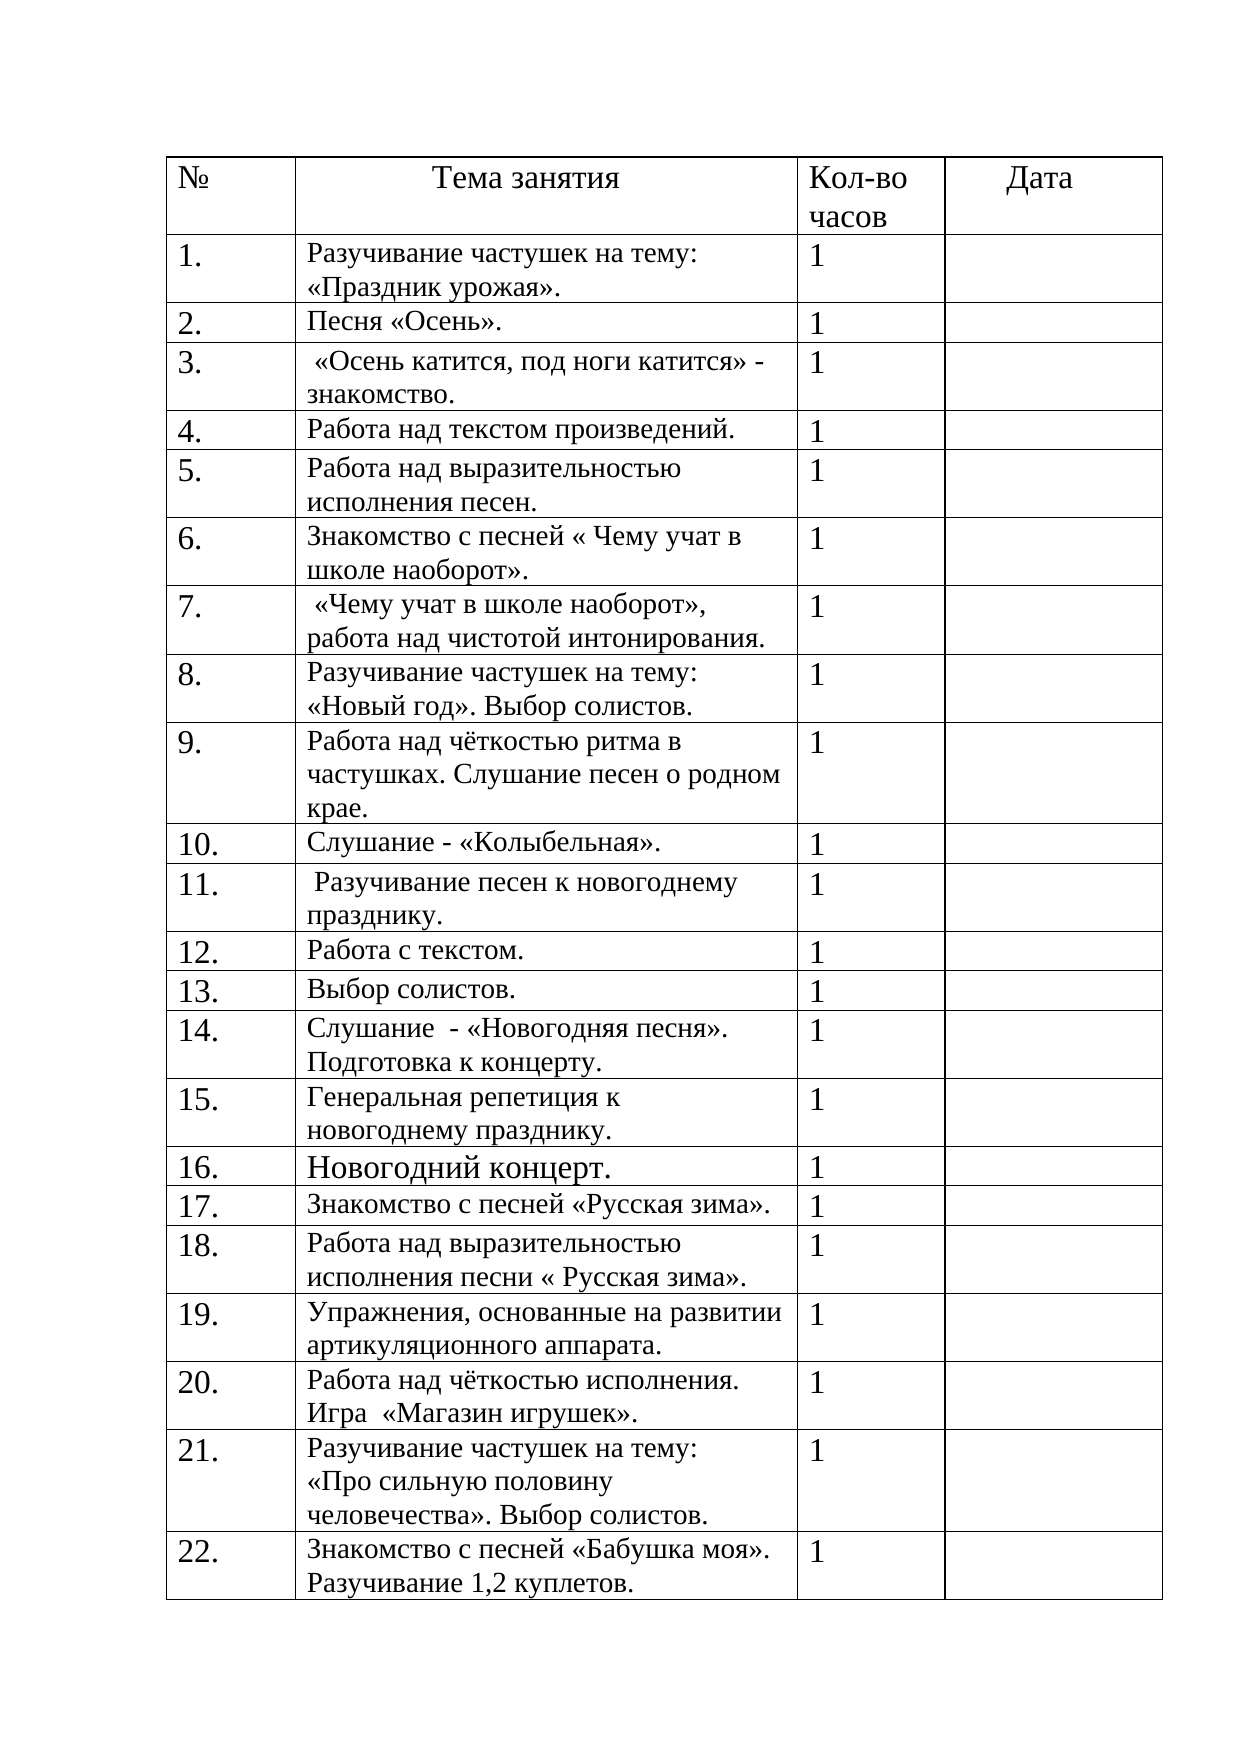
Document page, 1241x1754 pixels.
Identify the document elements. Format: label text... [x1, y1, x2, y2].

table_cell Разучивание песен к новогоднему празднику. [296, 864, 797, 931]
table_cell 1 [798, 235, 944, 302]
table_cell [946, 1294, 1162, 1361]
table_cell [946, 1186, 1162, 1224]
table_cell [946, 411, 1162, 449]
table_cell 1 [798, 1362, 944, 1429]
table_cell [946, 1430, 1162, 1531]
table_cell 22. [167, 1532, 295, 1599]
table_cell Генеральная репетиция к новогоднему празднику. [296, 1079, 797, 1146]
table_cell 1 [798, 655, 944, 722]
table_cell 1 [798, 971, 944, 1009]
table_cell 3. [167, 343, 295, 410]
table_cell Слушание - «Новогодняя песня». Подготовка к концерту. [296, 1011, 797, 1078]
table_cell 1 [798, 586, 944, 653]
table_cell [946, 303, 1162, 342]
table_cell 18. [167, 1226, 295, 1293]
table_cell Песня «Осень». [296, 303, 797, 342]
table_header № [167, 158, 295, 234]
table_cell 1 [798, 411, 944, 449]
table_cell 17. [167, 1186, 295, 1224]
table_cell [946, 1011, 1162, 1078]
table_cell 1 [798, 932, 944, 970]
table_cell 1 [798, 1147, 944, 1185]
table_cell Работа над чёткостью исполнения. Игра «Магазин игрушек». [296, 1362, 797, 1429]
table_header Кол-во часов [798, 158, 944, 234]
table_cell [946, 1362, 1162, 1429]
table_cell Работа над чёткостью ритма в частушках. Слушание песен о родном крае. [296, 723, 797, 823]
table_cell [946, 824, 1162, 863]
table_cell Разучивание частушек на тему: «Про сильную половину человечества». Выбор солистов. [296, 1430, 797, 1531]
table_cell Работа над текстом произведений. [296, 411, 797, 449]
table_cell 16. [167, 1147, 295, 1185]
table_cell [946, 864, 1162, 931]
table_cell [946, 1226, 1162, 1293]
table_cell 20. [167, 1362, 295, 1429]
table_cell Знакомство с песней « Чему учат в школе наоборот». [296, 518, 797, 585]
table_cell [946, 1532, 1162, 1599]
table_header Тема занятия [296, 158, 797, 234]
table_cell 1 [798, 450, 944, 517]
table_cell 1 [798, 1079, 944, 1146]
table_cell 1 [798, 343, 944, 410]
table_cell 5. [167, 450, 295, 517]
table_cell 15. [167, 1079, 295, 1146]
table_cell [946, 343, 1162, 410]
table_cell 1 [798, 864, 944, 931]
table_cell 1 [798, 1532, 944, 1599]
table_cell 1. [167, 235, 295, 302]
table_cell 21. [167, 1430, 295, 1531]
table_cell «Осень катится, под ноги катится» - знакомство. [296, 343, 797, 410]
table_cell 8. [167, 655, 295, 722]
table_cell [946, 235, 1162, 302]
table_cell Работа с текстом. [296, 932, 797, 970]
table_cell 14. [167, 1011, 295, 1078]
table_cell [946, 723, 1162, 823]
table_cell [946, 518, 1162, 585]
table_cell [946, 1079, 1162, 1146]
table_cell Слушание - «Колыбельная». [296, 824, 797, 863]
table_cell Упражнения, основанные на развитии артикуляционного аппарата. [296, 1294, 797, 1361]
table_cell Разучивание частушек на тему: «Праздник урожая». [296, 235, 797, 302]
table_cell 19. [167, 1294, 295, 1361]
table_cell Новогодний концерт. [296, 1147, 797, 1185]
table_cell [946, 971, 1162, 1009]
table_cell 1 [798, 303, 944, 342]
table_cell [946, 450, 1162, 517]
table_header Дата [946, 158, 1162, 234]
table_cell [946, 932, 1162, 970]
table_cell 1 [798, 1430, 944, 1531]
table_cell 1 [798, 1226, 944, 1293]
table_cell Выбор солистов. [296, 971, 797, 1009]
table_cell [946, 1147, 1162, 1185]
table_cell 13. [167, 971, 295, 1009]
table_cell 12. [167, 932, 295, 970]
table_cell Знакомство с песней «Бабушка моя». Разучивание 1,2 куплетов. [296, 1532, 797, 1599]
table_cell 10. [167, 824, 295, 863]
table_cell 7. [167, 586, 295, 653]
table_cell 1 [798, 1011, 944, 1078]
table_cell 1 [798, 1294, 944, 1361]
table_cell Знакомство с песней «Русская зима». [296, 1186, 797, 1224]
table_cell 9. [167, 723, 295, 823]
table_cell 6. [167, 518, 295, 585]
table_cell 11. [167, 864, 295, 931]
table_cell Работа над выразительностью исполнения песни « Русская зима». [296, 1226, 797, 1293]
table_cell 1 [798, 824, 944, 863]
table_cell 4. [167, 411, 295, 449]
table_cell 1 [798, 1186, 944, 1224]
table_cell 2. [167, 303, 295, 342]
table_cell 1 [798, 723, 944, 823]
table_cell [946, 586, 1162, 653]
table_cell Работа над выразительностью исполнения песен. [296, 450, 797, 517]
table_cell 1 [798, 518, 944, 585]
table_cell Разучивание частушек на тему: «Новый год». Выбор солистов. [296, 655, 797, 722]
table_cell [946, 655, 1162, 722]
table_cell «Чему учат в школе наоборот», работа над чистотой интонирования. [296, 586, 797, 653]
